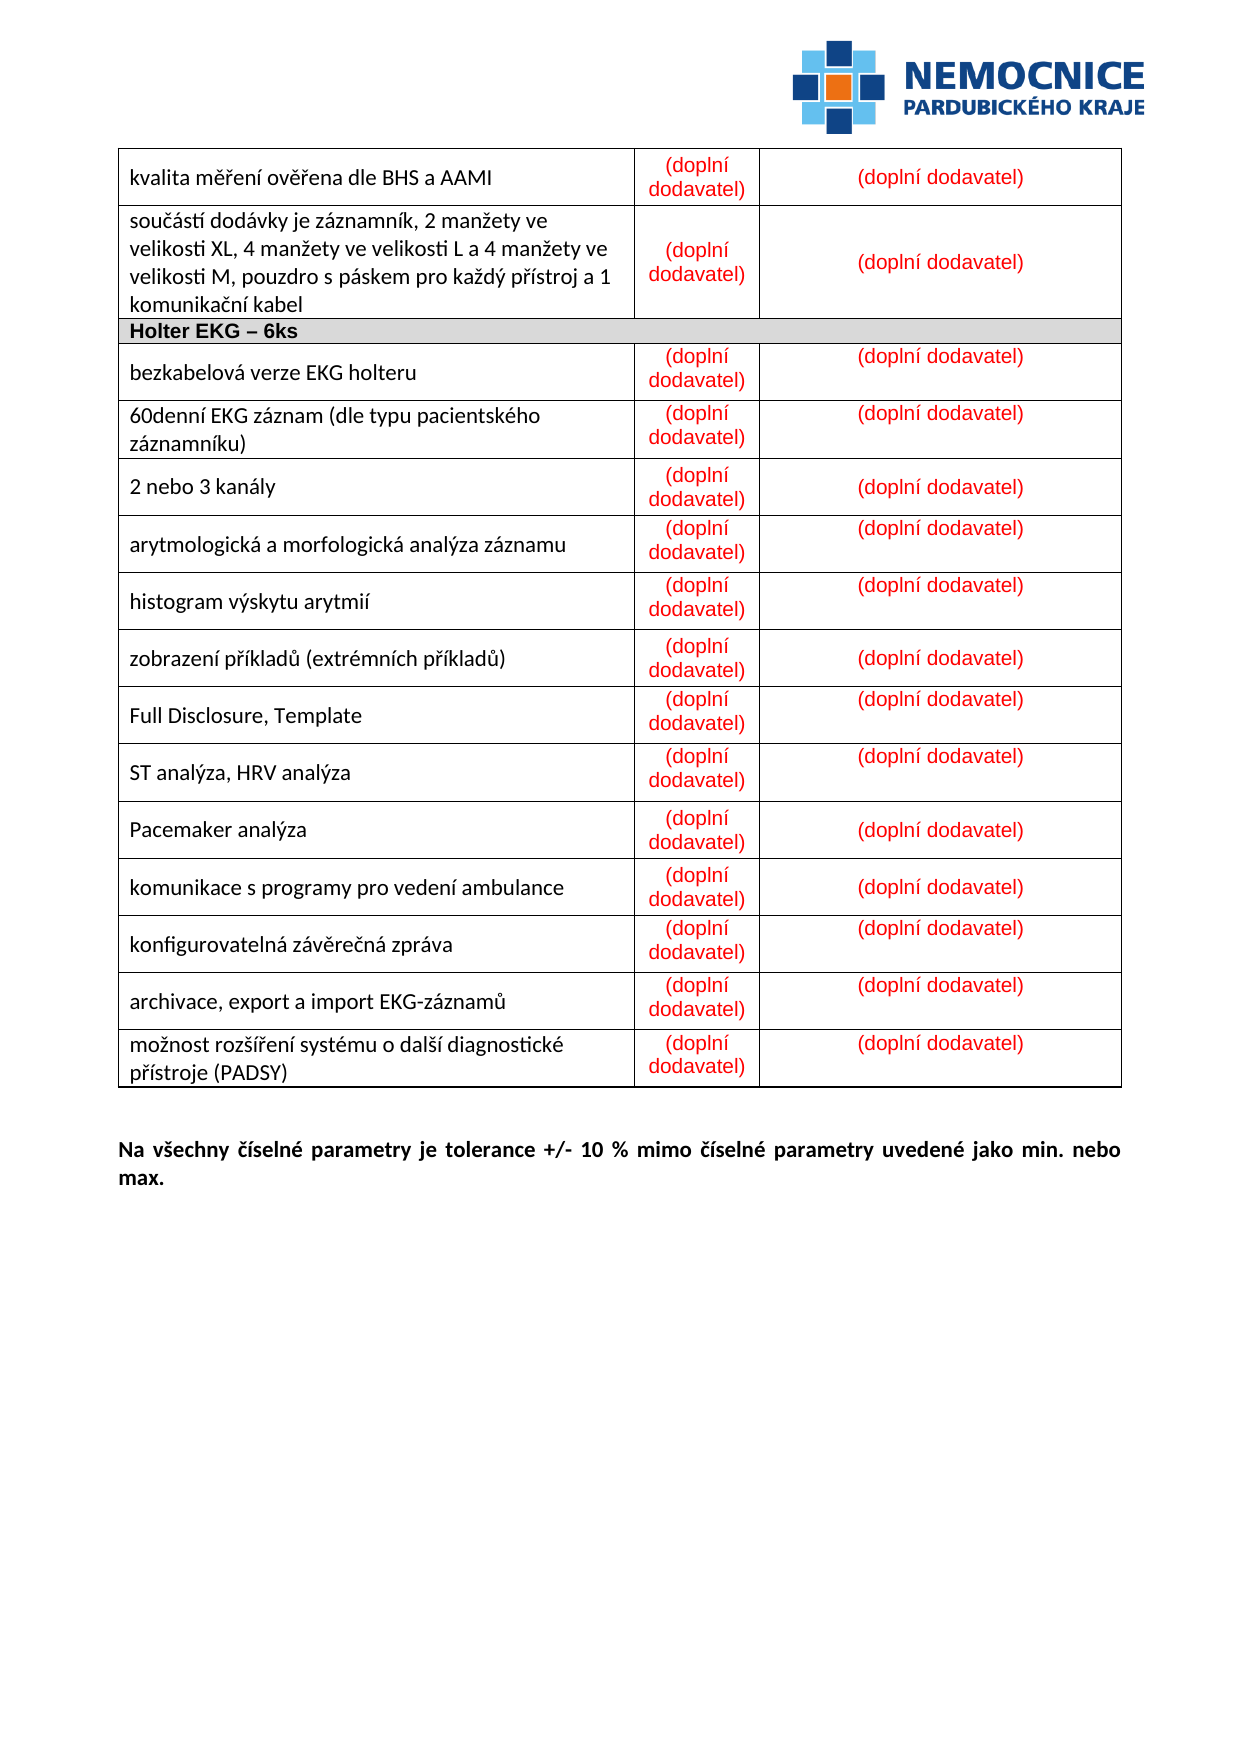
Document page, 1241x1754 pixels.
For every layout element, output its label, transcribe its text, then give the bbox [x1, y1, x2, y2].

table_cell ST analýza, HRV analýza [119, 744, 634, 801]
table_cell archivace, export a import EKG-záznamů [119, 973, 634, 1029]
table_cell (doplní dodavatel) [635, 973, 759, 1029]
table_cell 60denní EKG záznam (dle typu pacientského záznamníku) [119, 401, 634, 457]
table_cell konfigurovatelná závěrečná zpráva [119, 916, 634, 972]
table_cell (doplní dodavatel) [635, 859, 759, 915]
table_cell bezkabelová verze EKG holteru [119, 344, 634, 400]
table_cell (doplní dodavatel) [760, 1030, 1121, 1086]
table_cell histogram výskytu arytmií [119, 573, 634, 629]
table_cell (doplní dodavatel) [760, 630, 1121, 686]
table_cell (doplní dodavatel) [760, 459, 1121, 514]
table_cell (doplní dodavatel) [760, 973, 1121, 1029]
table_cell (doplní dodavatel) [635, 573, 759, 629]
subtitle Na všechny číselné parametry je tolerance +/- 10 % mimo číselné parametry uvedené jako min. nebo max. [118, 1135, 1122, 1191]
table_cell součástí dodávky je záznamník, 2 manžety ve velikosti XL, 4 manžety ve velikosti L a 4 manžety ve velikosti M, pouzdro s páskem pro každý přístroj a 1 komunikační kabel [119, 206, 634, 318]
table_cell komunikace s programy pro vedení ambulance [119, 859, 634, 915]
table_cell možnost rozšíření systému o další diagnostické přístroje (PADSY) [119, 1030, 634, 1086]
table_cell 2 nebo 3 kanály [119, 459, 634, 514]
table_cell (doplní dodavatel) [760, 401, 1121, 457]
table_cell (doplní dodavatel) [635, 206, 759, 318]
table_cell (doplní dodavatel) [635, 149, 759, 205]
table_cell (doplní dodavatel) [635, 916, 759, 972]
table_cell (doplní dodavatel) [760, 516, 1121, 572]
picture [791, 39, 1145, 135]
table_cell (doplní dodavatel) [635, 516, 759, 572]
table_cell (doplní dodavatel) [635, 344, 759, 400]
table_cell (doplní dodavatel) [635, 744, 759, 801]
table_cell (doplní dodavatel) [760, 916, 1121, 972]
table_cell (doplní dodavatel) [635, 687, 759, 743]
table_cell kvalita měření ověřena dle BHS a AAMI [119, 149, 634, 205]
table_cell Holter EKG – 6ks [119, 319, 1121, 343]
table_cell zobrazení příkladů (extrémních příkladů) [119, 630, 634, 686]
table_cell (doplní dodavatel) [760, 344, 1121, 400]
table_cell (doplní dodavatel) [760, 149, 1121, 205]
table_cell (doplní dodavatel) [760, 206, 1121, 318]
table_cell arytmologická a morfologická analýza záznamu [119, 516, 634, 572]
table_cell Full Disclosure, Template [119, 687, 634, 743]
table_cell Pacemaker analýza [119, 802, 634, 858]
table_cell (doplní dodavatel) [760, 744, 1121, 801]
table_cell (doplní dodavatel) [635, 401, 759, 457]
table_cell (doplní dodavatel) [760, 687, 1121, 743]
table_cell (doplní dodavatel) [760, 802, 1121, 858]
table_cell (doplní dodavatel) [635, 802, 759, 858]
table_cell (doplní dodavatel) [635, 630, 759, 686]
table_cell (doplní dodavatel) [635, 1030, 759, 1086]
table_cell (doplní dodavatel) [760, 859, 1121, 915]
table_cell (doplní dodavatel) [760, 573, 1121, 629]
table_cell (doplní dodavatel) [635, 459, 759, 514]
